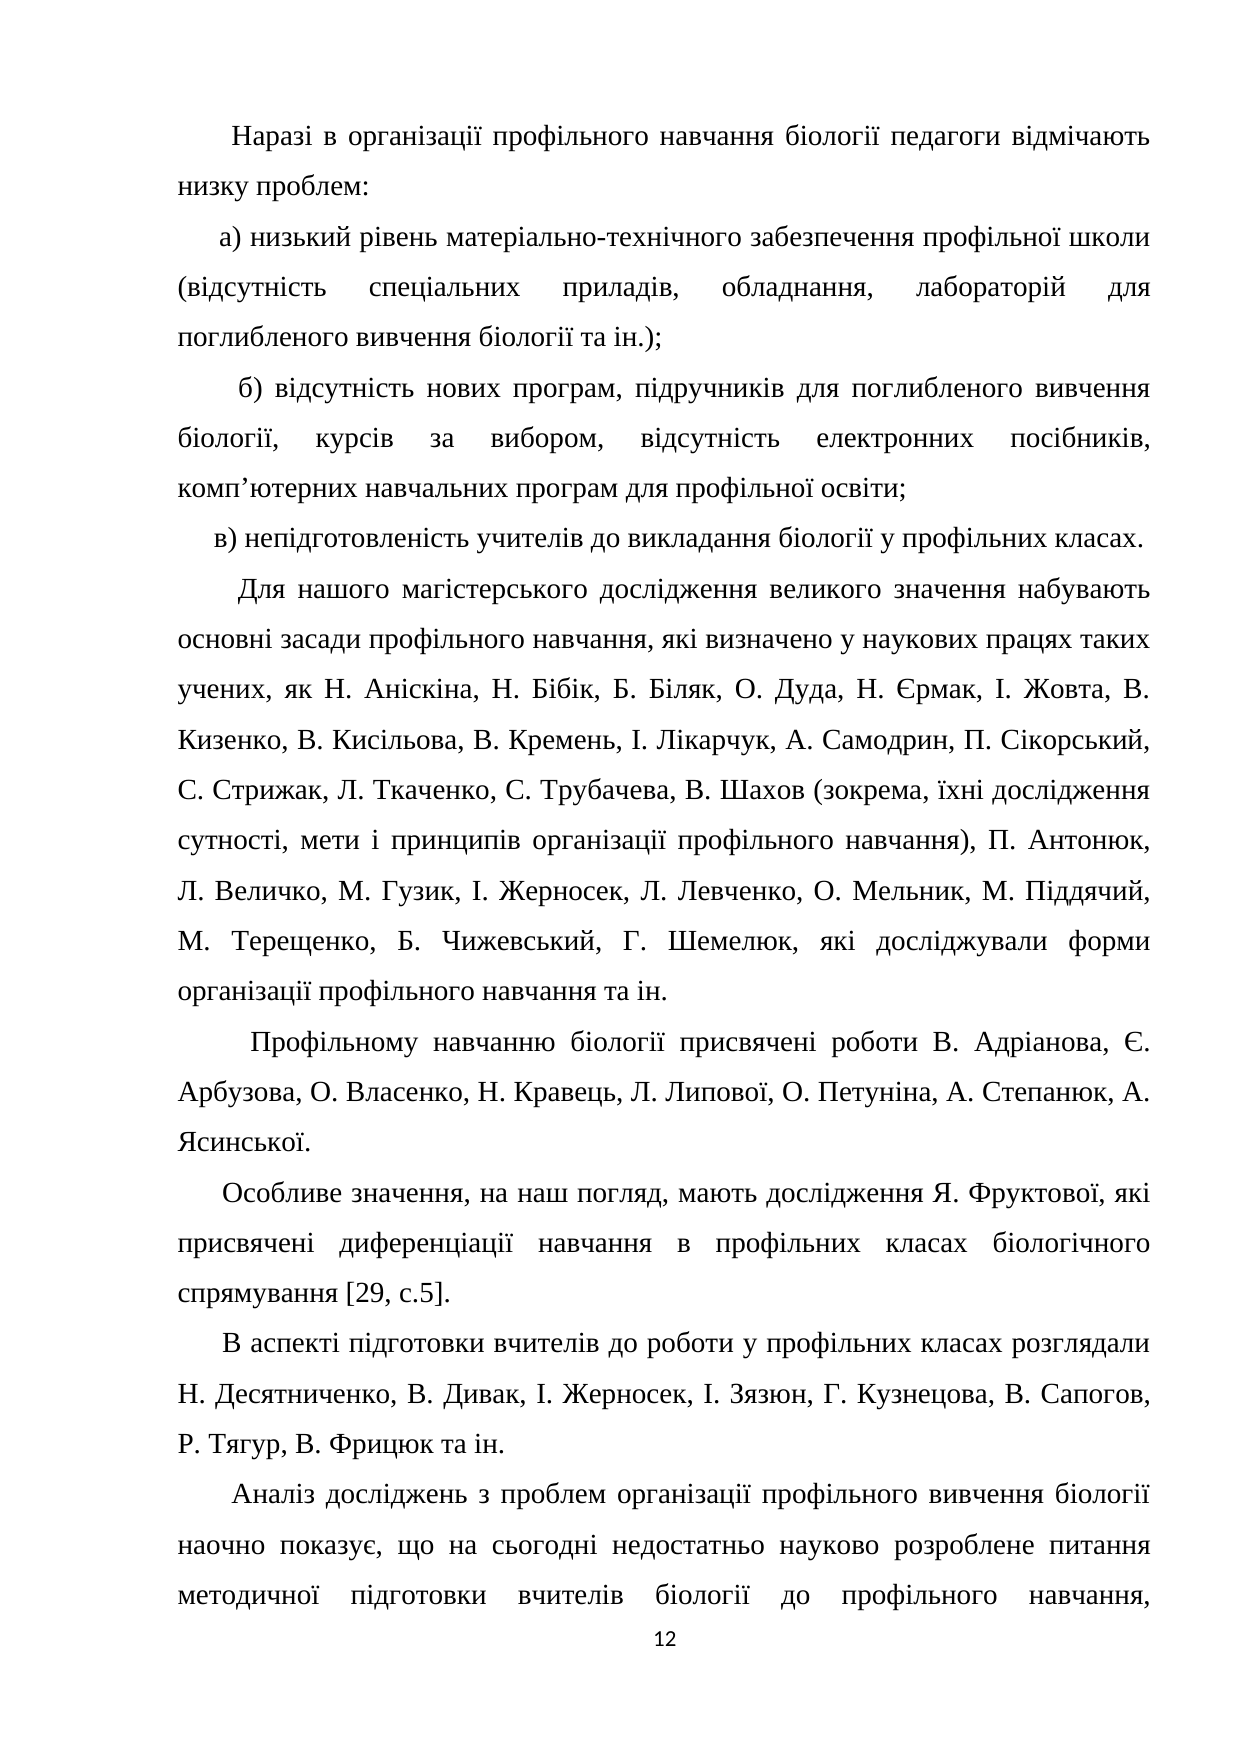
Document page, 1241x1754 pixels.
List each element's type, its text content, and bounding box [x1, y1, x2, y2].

text В аспекті підготовки вчителів до роботи у профільних класах розглядали Н. Десятниченко, В. Дивак, І. Жерносек, І. Зязюн, Г. Кузнецова, В. Сапогов, Р. Тягур, В. Фрицюк та ін. [177, 1326, 1152, 1460]
text Для нашого магістерського дослідження великого значення набувають основні засади профільного навчання, які визначено у наукових працях таких учених, як Н. Аніскіна, Н. Бібік, Б. Біляк, О. Дуда, Н. Єрмак, І. Жовта, В. Кизенко, В. Кисільова, В. Кремень, І. Лікарчук, А. Самодрин, П. Сікорський, С. Стрижак, Л. Ткаченко, С. Трубачева, В. Шахов (зокрема, їхні дослідження сутності, мети і принципів організації профільного навчання), П. Антонюк, Л. Величко, М. Гузик, І. Жерносек, Л. Левченко, О. Мельник, М. Піддячий, М. Терещенко, Б. Чижевський, Г. Шемелюк, які досліджували форми організації профільного навчання та ін. [177, 571, 1152, 1007]
text Наразі в організації профільного навчання біології педагоги відмічають низку проблем: [177, 118, 1152, 202]
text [177, 1477, 1152, 1611]
text в) непідготовленість учителів до викладання біології у профільних класах. [177, 521, 1152, 554]
text б) відсутність нових програм, підручників для поглибленого вивчення біології, курсів за вибором, відсутність електронних посібників, комп’ютерних навчальних програм для профільної освіти; [177, 370, 1152, 504]
text Профільному навчанню біології присвячені роботи В. Адріанова, Є. Арбузова, О. Власенко, Н. Кравець, Л. Липової, О. Петуніна, А. Степанюк, А. Ясинської. [177, 1024, 1152, 1158]
text Особливе значення, на наш погляд, мають дослідження Я. Фруктової, які присвячені диференціації навчання в профільних класах біологічного спрямування [29, с.5]. [177, 1175, 1152, 1309]
text а) низький рівень матеріально-технічного забезпечення профільної школи (відсутність спеціальних приладів, обладнання, лабораторій для поглибленого вивчення біології та ін.); [177, 219, 1152, 353]
